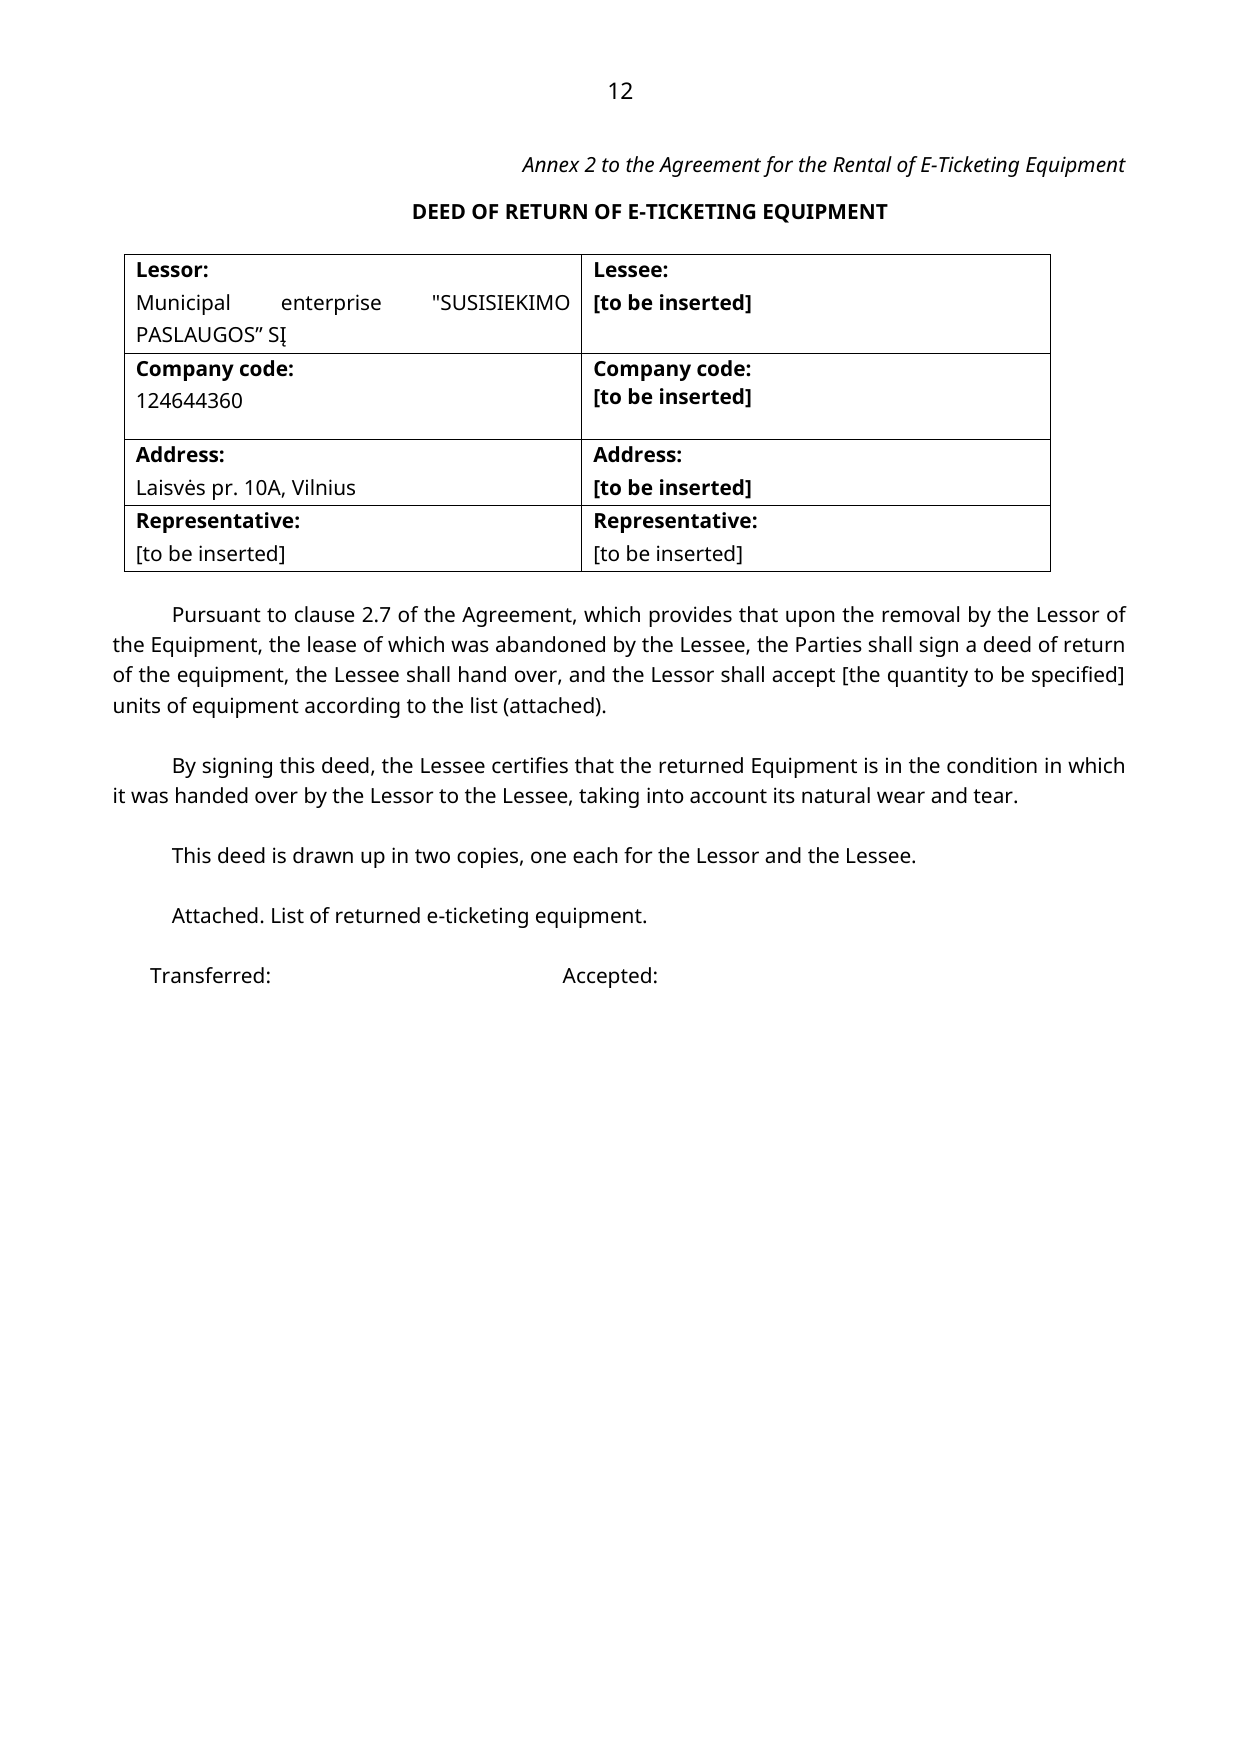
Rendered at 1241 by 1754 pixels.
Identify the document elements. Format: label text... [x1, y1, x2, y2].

table_cell Representative: [to be inserted] [125, 506, 581, 571]
table_header Lessor: Municipal enterprise "SUSISIEKIMO PASLAUGOS” SĮ [125, 255, 581, 353]
table_cell Company code: 124644360 [125, 354, 581, 439]
table_cell Address: Laisvės pr. 10A, Vilnius [125, 440, 581, 505]
table_cell Representative: [to be inserted] [582, 506, 1050, 571]
text Transferred: Accepted: [150, 962, 1128, 990]
text Attached. List of returned e-ticketing equipment. [112, 901, 1128, 930]
table_cell Address: [to be inserted] [582, 440, 1050, 505]
table_header Lessee: [to be inserted] [582, 255, 1050, 353]
text By signing this deed, the Lessee certifies that the returned Equipment is in the condition in which it was handed over by the Lessor to the Lessee, taking into account its natural wear and tear. [112, 751, 1128, 809]
text Annex 2 to the Agreement for the Rental of E-Ticketing Equipment [112, 150, 1128, 178]
text This deed is drawn up in two copies, one each for the Lessor and the Lessee. [112, 841, 1128, 870]
text Pursuant to clause 2.7 of the Agreement, which provides that upon the removal by the Lessor of the Equipment, the lease of which was abandoned by the Lessee, the Parties shall sign a deed of return of the equipment, the Lessee shall hand over, and the Lessor shall accept [the quantity to be specified] units of equipment according to the list (attached). [112, 600, 1128, 719]
table_cell Company code: [to be inserted] [582, 354, 1050, 439]
text DEED OF RETURN OF E-TICKETING EQUIPMENT [112, 197, 1128, 226]
